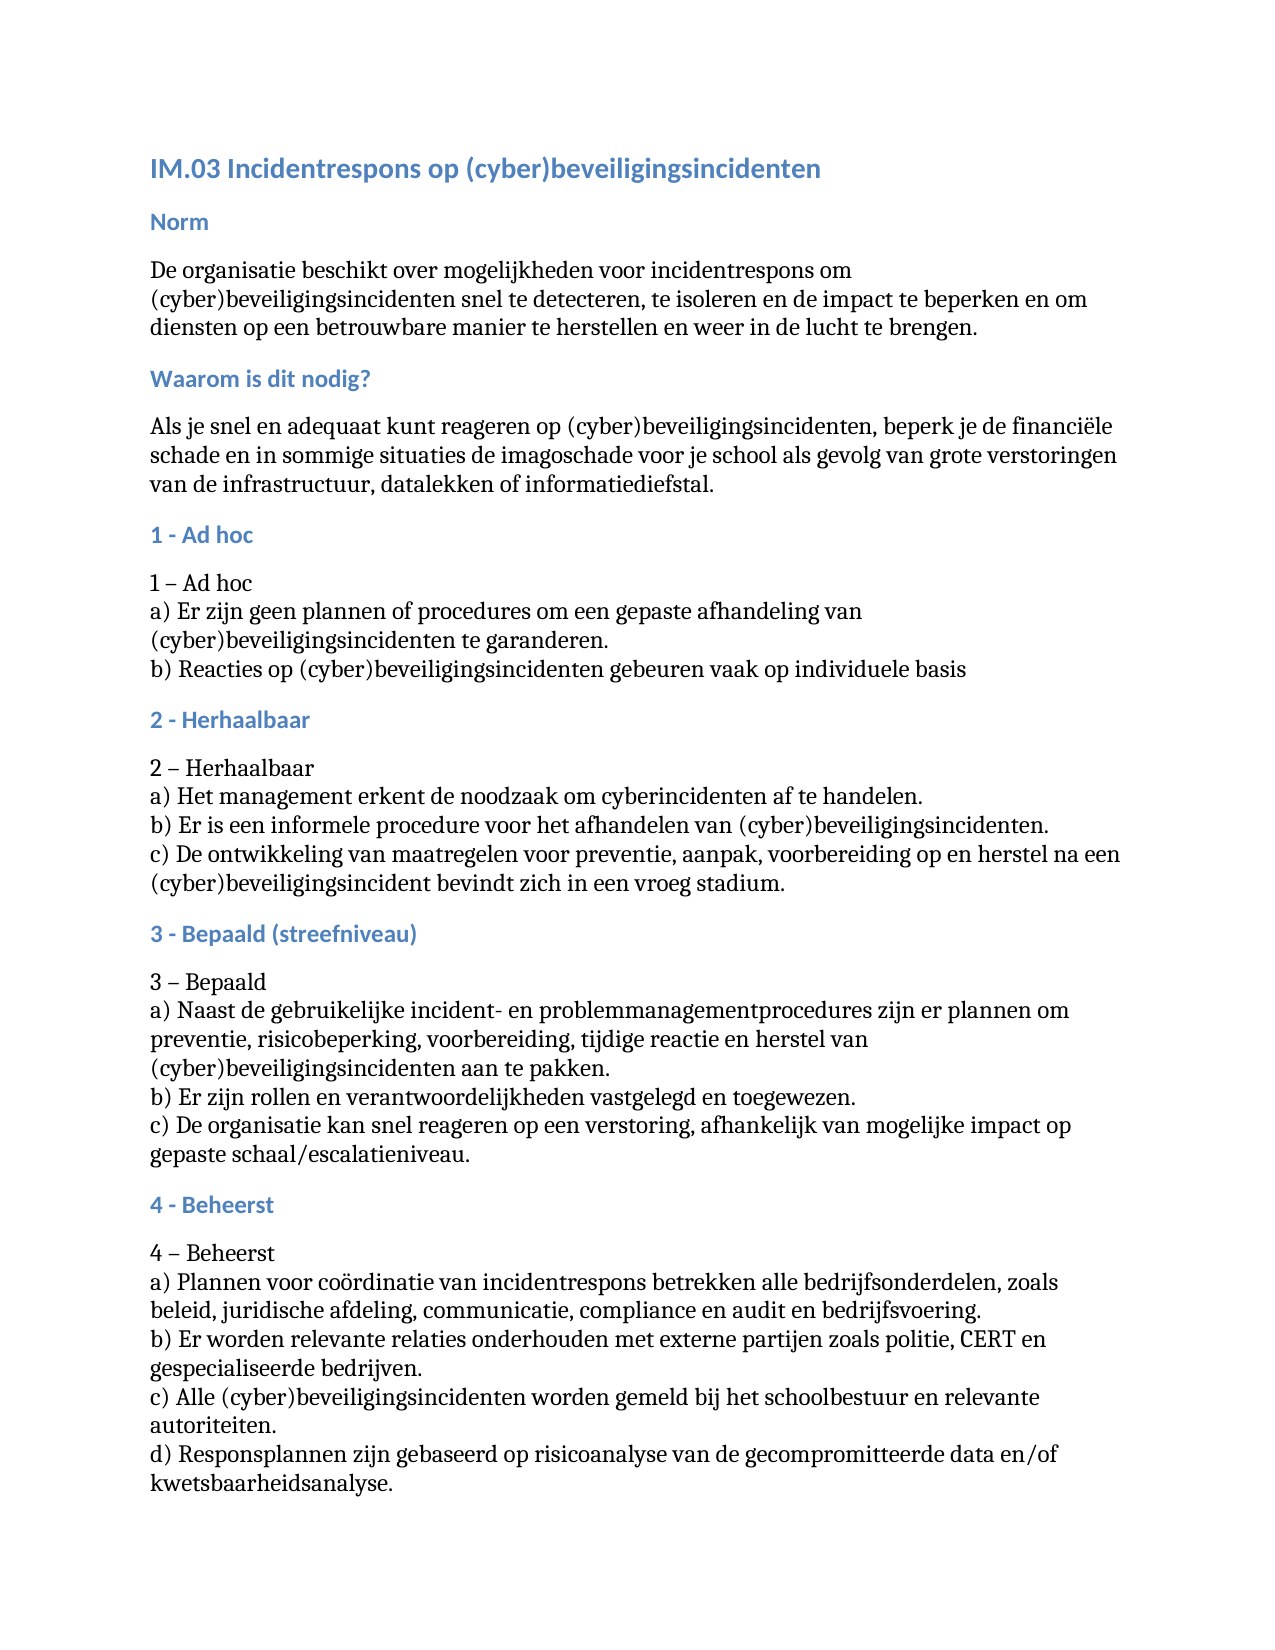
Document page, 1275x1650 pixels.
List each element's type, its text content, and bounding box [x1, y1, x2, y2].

subtitle 1 - Ad hoc [150, 519, 1125, 550]
text 3 – Bepaald a) Naast de gebruikelijke incident- en problemmanagementprocedures zijn er plannen om preventie, risicobeperking, voorbereiding, tijdige reactie en herstel van (cyber)beveiligingsincidenten aan te pakken. b) Er zijn rollen en verantwoordelijkheden vastgelegd en toegewezen. c) De organisatie kan snel reageren op een verstoring, afhankelijk van mogelijke impact op gepaste schaal/escalatieniveau. [150, 967, 1125, 1169]
subtitle 2 - Herhaalbaar [150, 704, 1125, 735]
subtitle 3 - Bepaald (streefniveau) [150, 918, 1125, 949]
text Als je snel en adequaat kunt reageren op (cyber)beveiligingsincidenten, beperk je de financiële schade en in sommige situaties de imagoschade voor je school als gevolg van grote verstoringen van de infrastructuur, datalekken of informatiediefstal. [150, 412, 1125, 498]
text 1 – Ad hoc a) Er zijn geen plannen of procedures om een gepaste afhandeling van (cyber)beveiligingsincidenten te garanderen. b) Reacties op (cyber)beveiligingsincidenten gebeuren vaak op individuele basis [150, 568, 1125, 683]
subtitle Norm [150, 206, 1125, 237]
text 4 – Beheerst a) Plannen voor coördinatie van incidentrespons betrekken alle bedrijfsonderdelen, zoals beleid, juridische afdeling, communicatie, compliance en audit en bedrijfsvoering. b) Er worden relevante relaties onderhouden met externe partijen zoals politie, CERT en gespecialiseerde bedrijven. c) Alle (cyber)beveiligingsincidenten worden gemeld bij het schoolbestuur en relevante autoriteiten. d) Responsplannen zijn gebaseerd op risicoanalyse van de gecompromitteerde data en/of kwetsbaarheidsanalyse. [150, 1239, 1125, 1497]
text 2 – Herhaalbaar a) Het management erkent de noodzaak om cyberincidenten af te handelen. b) Er is een informele procedure voor het afhandelen van (cyber)beveiligingsincidenten. c) De ontwikkeling van maatregelen voor preventie, aanpak, voorbereiding op en herstel na een (cyber)beveiligingsincident bevindt zich in een vroeg stadium. [150, 753, 1125, 897]
text De organisatie beschikt over mogelijkheden voor incidentrespons om (cyber)beveiligingsincidenten snel te detecteren, te isoleren en de impact te beperken en om diensten op een betrouwbare manier te herstellen en weer in de lucht te brengen. [150, 256, 1125, 342]
subtitle IM.03 Incidentrespons op (cyber)beveiligingsincidenten [150, 150, 1125, 186]
subtitle Waarom is dit nodig? [150, 363, 1125, 393]
subtitle 4 - Beheerst [150, 1189, 1125, 1220]
